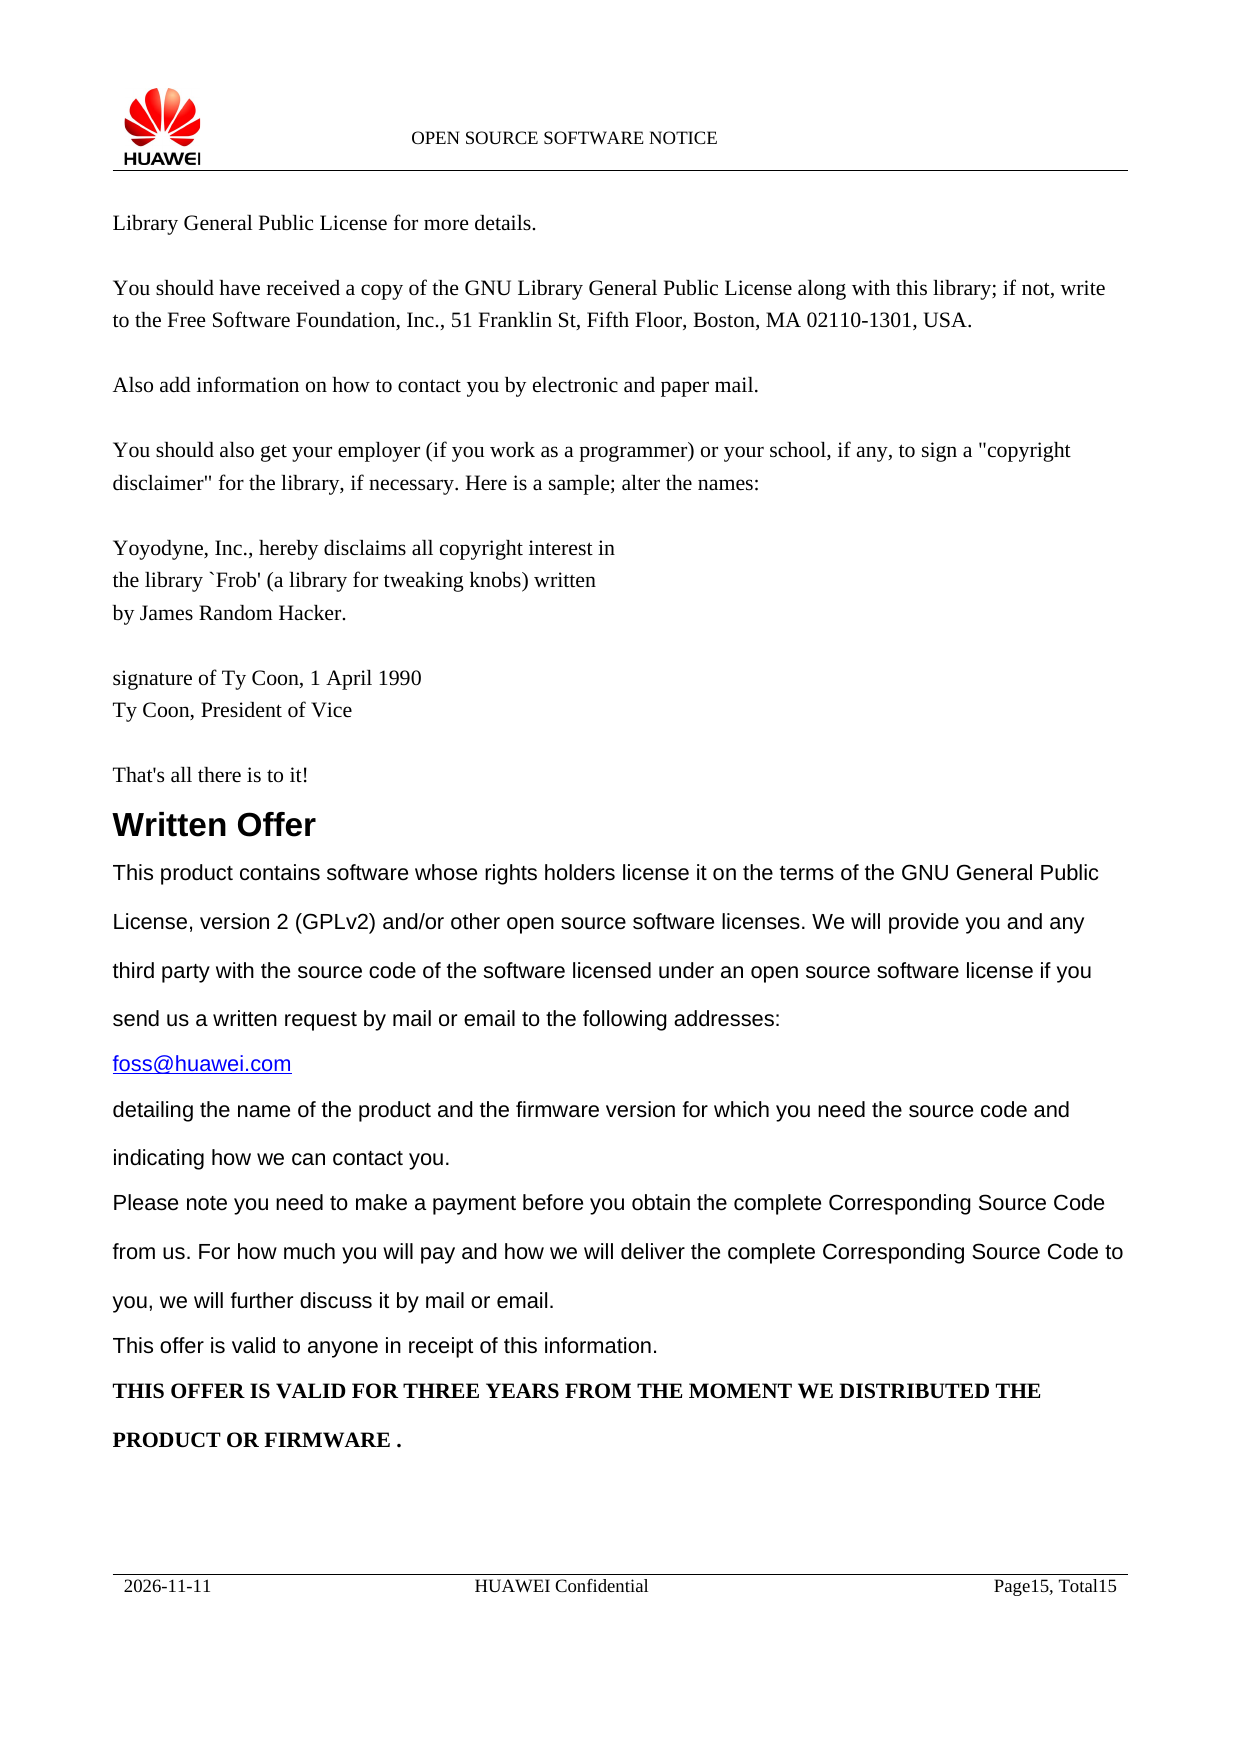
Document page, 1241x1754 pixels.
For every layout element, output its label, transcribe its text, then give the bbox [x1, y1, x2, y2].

text Written Offer [112, 791, 1128, 856]
text Please note you need to make a payment before you obtain the complete Corresponding Source Code from us. For how much you will pay and how we will deliver the complete Corresponding Source Code to you, we will further discuss it by mail or email. [112, 1187, 1128, 1317]
text detailing the name of the product and the firmware version for which you need the source code and indicating how we can contact you. [112, 1093, 1128, 1174]
text This offer is valid to anyone in receipt of this information. [112, 1329, 1128, 1362]
picture [124, 88, 201, 165]
text foss@huawei.com [112, 1048, 1128, 1080]
text This product contains software whose rights holders license it on the terms of the GNU General Public License, version 2 (GPLv2) and/or other open source software licenses. We will provide you and any third party with the source code of the software licensed under an open source software license if you send us a written request by mail or email to the following addresses: [112, 856, 1128, 1035]
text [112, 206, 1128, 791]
text This offer is valid for three years from the moment we distributed the product or firmware . [112, 1374, 1128, 1456]
